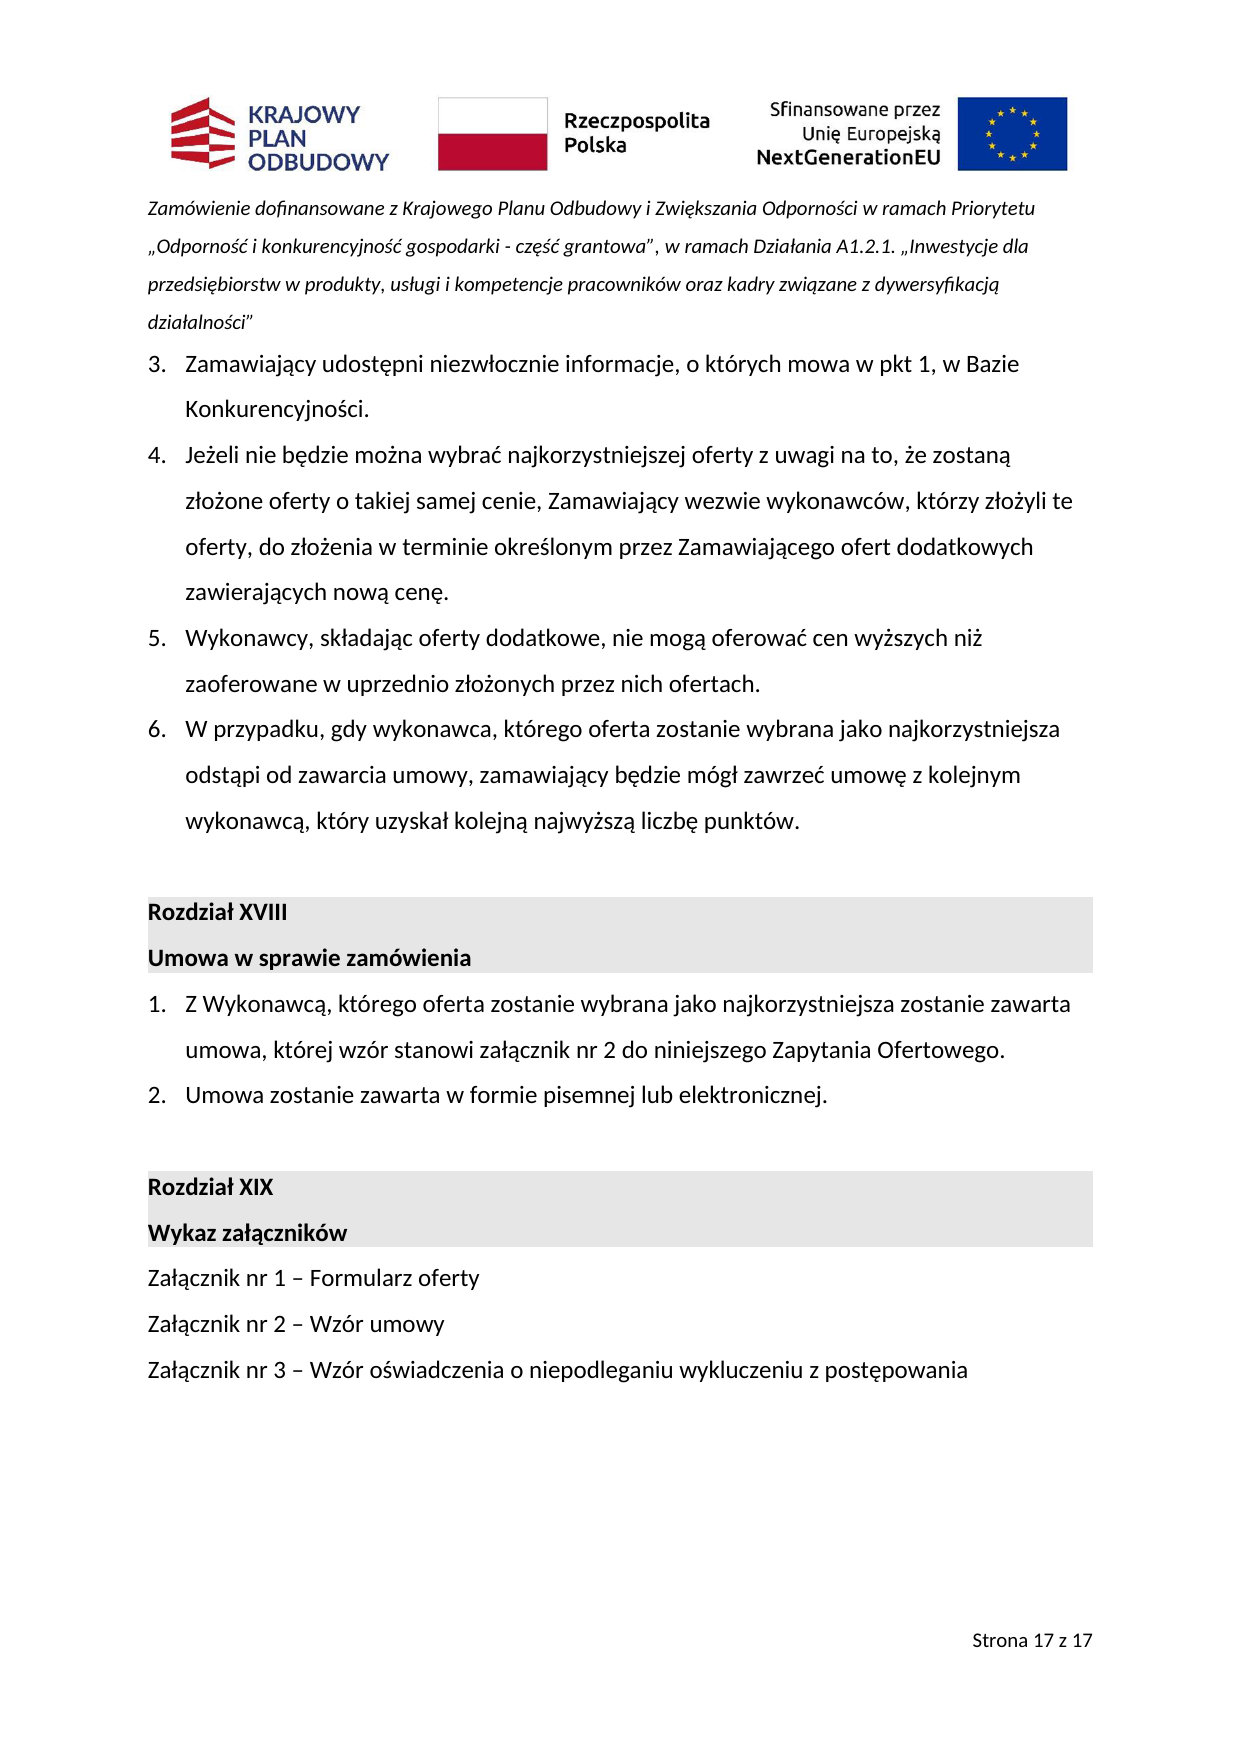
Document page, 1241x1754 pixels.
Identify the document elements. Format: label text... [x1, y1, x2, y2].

list Jeżeli nie będzie można wybrać najkorzystniejszej oferty z uwagi na to, że zostaną złożone oferty o takiej samej cenie, Zamawiający wezwie wykonawców, którzy złożyli te oferty, do złożenia w terminie określonym przez Zamawiającego ofert dodatkowych zawierających nową cenę. [148, 439, 1093, 607]
text Rozdział XIX [148, 1171, 1093, 1201]
list Umowa zostanie zawarta w formie pisemnej lub elektronicznej. [148, 1079, 1093, 1110]
text Wykaz załączników [148, 1217, 1093, 1247]
text Załącznik nr 2 – Wzór umowy [148, 1308, 1093, 1339]
text Załącznik nr 1 – Formularz oferty [148, 1262, 1093, 1293]
text Załącznik nr 3 – Wzór oświadczenia o niepodleganiu wykluczeniu z postępowania [148, 1354, 1093, 1384]
picture [147, 73, 1093, 195]
text Umowa w sprawie zamówienia [148, 942, 1093, 973]
list Zamawiający udostępni niezwłocznie informacje, o których mowa w pkt 1, w Bazie Konkurencyjności. [148, 348, 1093, 424]
text Rozdział XVIII [148, 897, 1093, 927]
list Wykonawcy, składając oferty dodatkowe, nie mogą oferować cen wyższych niż zaoferowane w uprzednio złożonych przez nich ofertach. [148, 622, 1093, 698]
list W przypadku, gdy wykonawca, którego oferta zostanie wybrana jako najkorzystniejsza odstąpi od zawarcia umowy, zamawiający będzie mógł zawrzeć umowę z kolejnym wykonawcą, który uzyskał kolejną najwyższą liczbę punktów. [148, 714, 1093, 836]
list Z Wykonawcą, którego oferta zostanie wybrana jako najkorzystniejsza zostanie zawarta umowa, której wzór stanowi załącznik nr 2 do niniejszego Zapytania Ofertowego. [148, 988, 1093, 1064]
